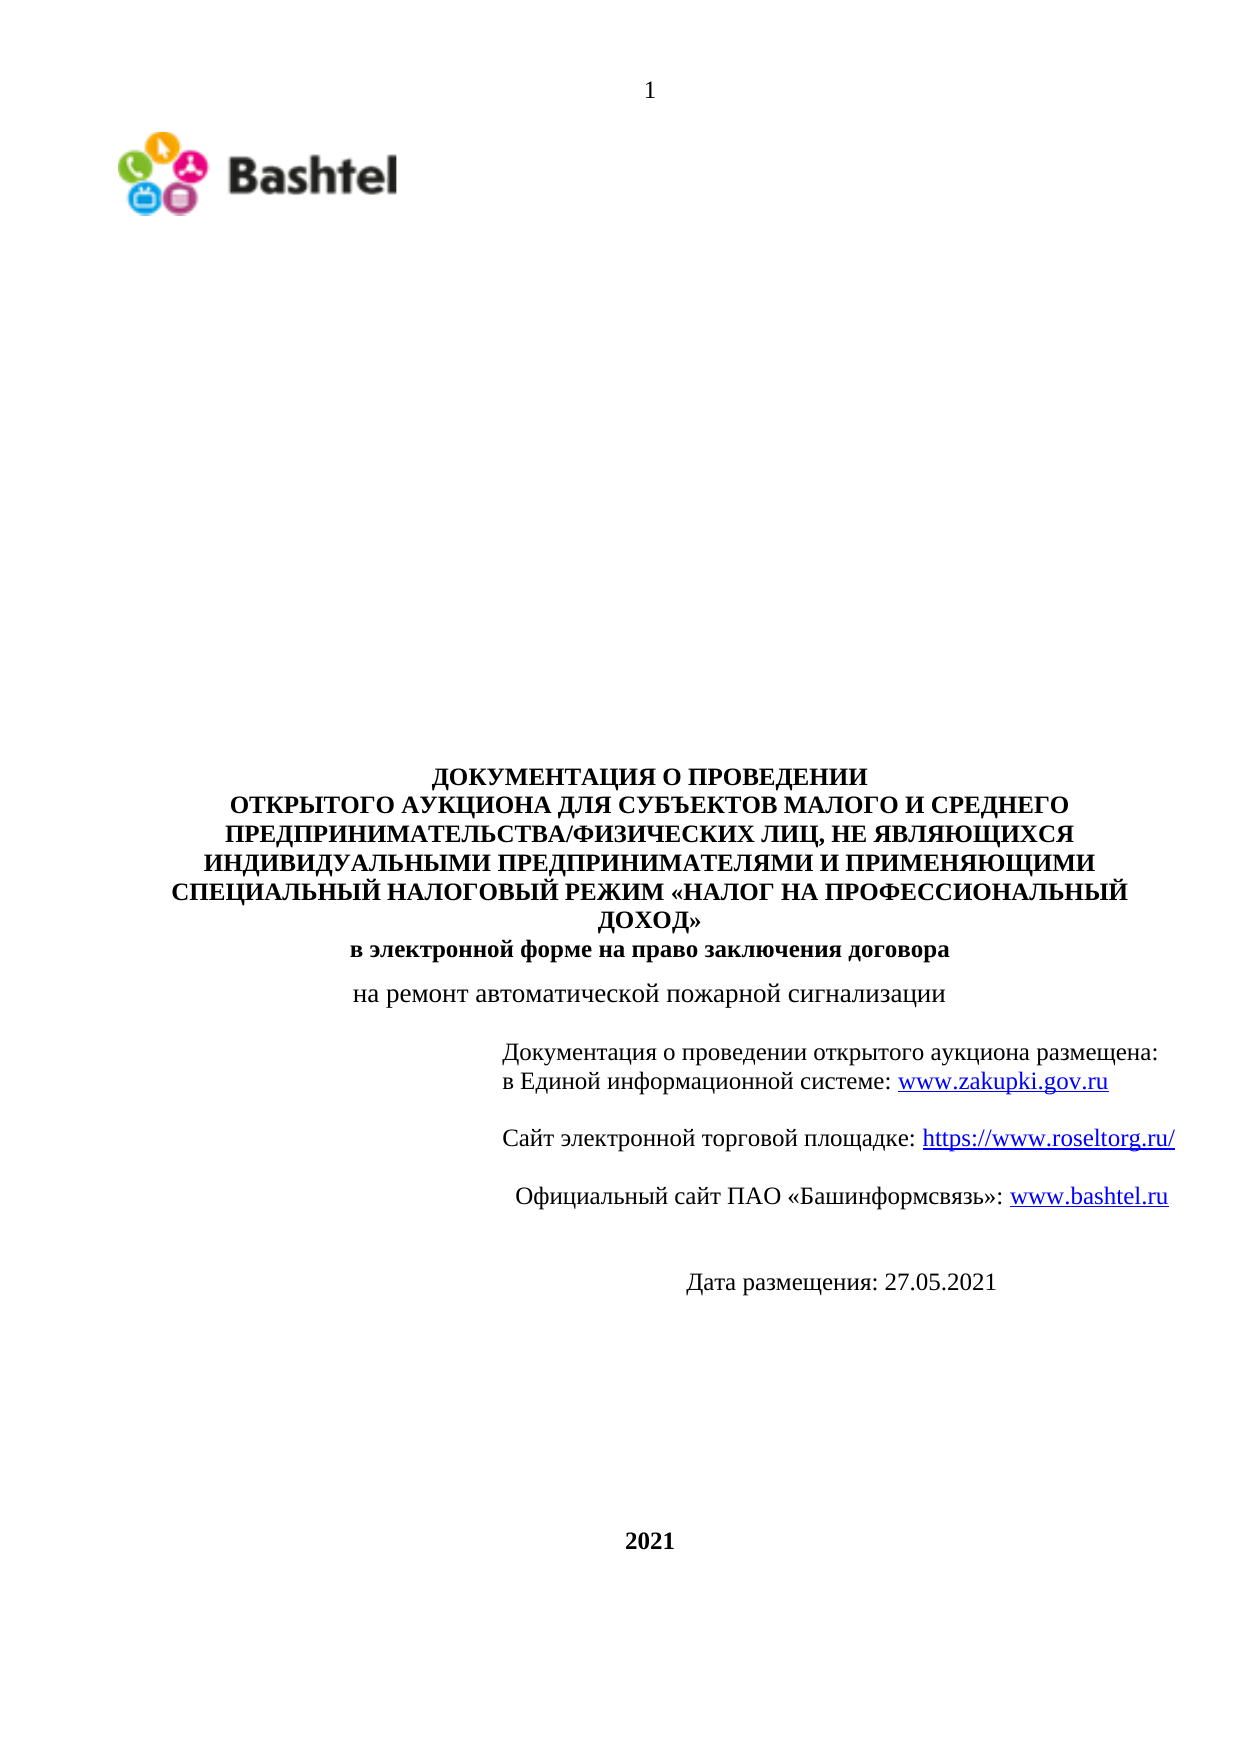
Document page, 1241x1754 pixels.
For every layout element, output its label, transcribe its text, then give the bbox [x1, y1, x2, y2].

text на ремонт автоматической пожарной сигнализации [118, 977, 1181, 1008]
text ОТКРЫТОГО АУКЦИОНА ДЛЯ СУБЪЕКТОВ МАЛОГО И СРЕДНЕГО ПРЕДПРИНИМАТЕЛЬСТВА/ФИЗИЧЕСКИХ ЛИЦ, НЕ ЯВЛЯЮЩИХСЯ ИНДИВИДУАЛЬНЫМИ ПРЕДПРИНИМАТЕЛЯМИ И ПРИМЕНЯЮЩИМИ СПЕЦИАЛЬНЫЙ НАЛОГОВЫЙ РЕЖИМ «НАЛОГ НА ПРОФЕССИОНАЛЬНЫЙ ДОХОД» [118, 790, 1181, 934]
text в электронной форме на право заключения договора [118, 934, 1181, 963]
text 2021 [118, 1526, 1181, 1554]
text Сайт электронной торговой площадке: https://www.roseltorg.ru/ [502, 1123, 1181, 1152]
text в Единой информационной системе: www.zakupki.gov.ru [502, 1066, 1181, 1094]
text ДОКУМЕНТАЦИЯ О ПРОВЕДЕНИИ [118, 762, 1181, 790]
text Официальный сайт ПАО «Башинформсвязь»: www.bashtel.ru [502, 1181, 1181, 1209]
text Документация о проведении открытого аукциона размещена: [502, 1037, 1181, 1066]
text Дата размещения: 27.05.2021 [502, 1267, 1181, 1296]
picture [118, 132, 397, 216]
